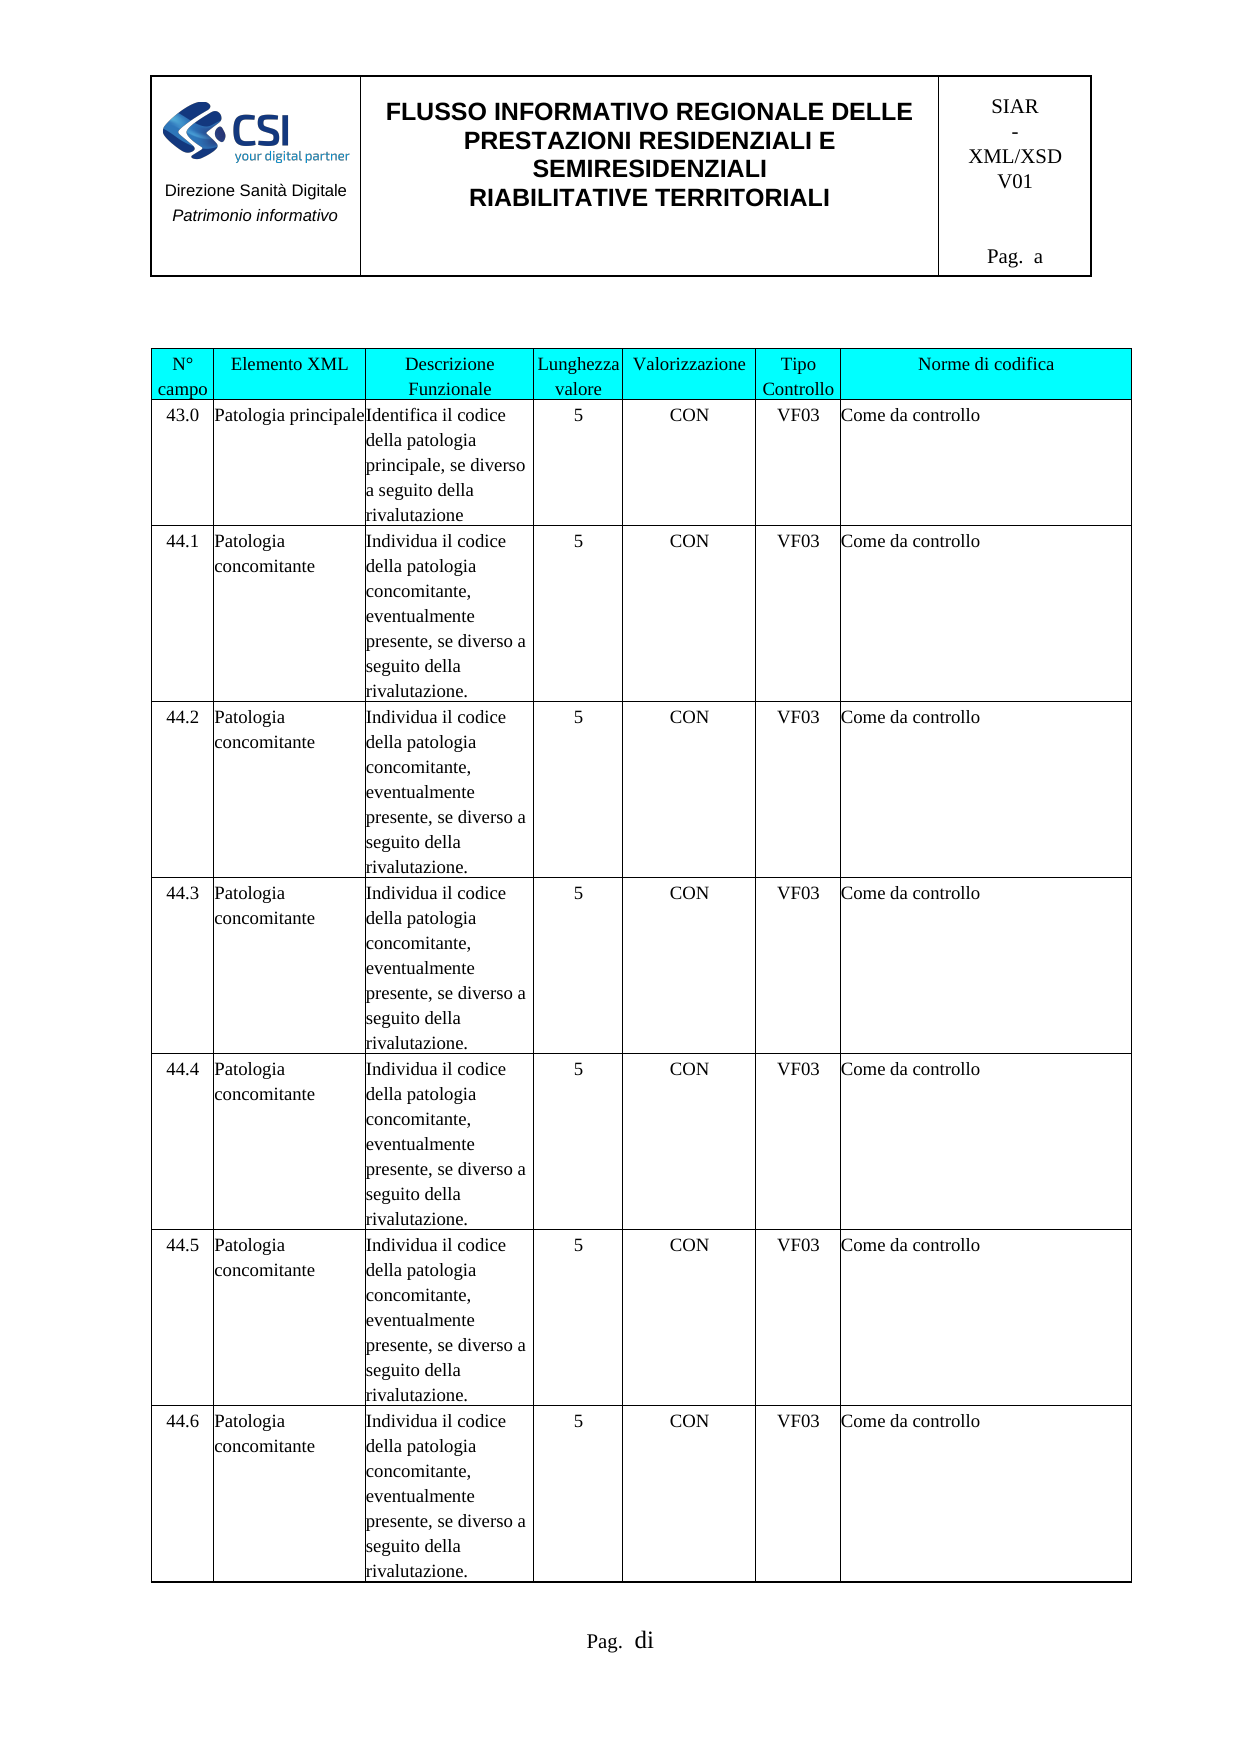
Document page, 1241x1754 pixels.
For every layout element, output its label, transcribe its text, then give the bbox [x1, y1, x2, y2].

table_cell CON [623, 1406, 755, 1581]
table_cell Come da controllo [841, 1406, 1131, 1581]
table_header N° campo [152, 349, 213, 399]
table_cell Individua il codice della patologia concomitante, eventualmente presente, se diverso a seguito della rivalutazione. [366, 702, 533, 877]
table_header Norme di codifica [841, 349, 1131, 399]
table_cell 5 [534, 1054, 622, 1229]
table_cell Come da controllo [841, 1230, 1131, 1405]
table_cell Come da controllo [841, 400, 1131, 525]
table_cell 5 [534, 1230, 622, 1405]
table_cell Patologia concomitante [214, 526, 365, 701]
table_cell Individua il codice della patologia concomitante, eventualmente presente, se diverso a seguito della rivalutazione. [366, 1054, 533, 1229]
table_cell 5 [534, 526, 622, 701]
table_cell 44.6 [152, 1406, 213, 1581]
table_cell Identifica il codice della patologia principale, se diverso a seguito della rivalutazione [366, 400, 533, 525]
table_cell 44.4 [152, 1054, 213, 1229]
table_cell Patologia concomitante [214, 702, 365, 877]
table_cell Individua il codice della patologia concomitante, eventualmente presente, se diverso a seguito della rivalutazione. [366, 526, 533, 701]
table_cell Come da controllo [841, 526, 1131, 701]
table_header Valorizzazione [623, 349, 755, 399]
table_cell CON [623, 702, 755, 877]
table_cell CON [623, 1054, 755, 1229]
table_cell CON [623, 526, 755, 701]
table_cell VF03 [756, 400, 840, 525]
table_cell Patologia concomitante [214, 878, 365, 1053]
table_cell Patologia concomitante [214, 1230, 365, 1405]
table_cell Come da controllo [841, 878, 1131, 1053]
picture [161, 102, 351, 164]
table_cell Individua il codice della patologia concomitante, eventualmente presente, se diverso a seguito della rivalutazione. [366, 1406, 533, 1581]
table_cell VF03 [756, 1054, 840, 1229]
table_cell Patologia concomitante [214, 1054, 365, 1229]
table_header Elemento XML [214, 349, 365, 399]
table_cell CON [623, 878, 755, 1053]
table_cell 44.5 [152, 1230, 213, 1405]
table_cell 44.3 [152, 878, 213, 1053]
table_cell 44.2 [152, 702, 213, 877]
table_cell Individua il codice della patologia concomitante, eventualmente presente, se diverso a seguito della rivalutazione. [366, 1230, 533, 1405]
table_header Lunghezza valore [534, 349, 622, 399]
table_cell CON [623, 1230, 755, 1405]
table_cell 5 [534, 702, 622, 877]
table_cell VF03 [756, 878, 840, 1053]
table_cell Patologia concomitante [214, 1406, 365, 1581]
table_header Tipo Controllo [756, 349, 840, 399]
table_cell Come da controllo [841, 1054, 1131, 1229]
table_cell 43.0 [152, 400, 213, 525]
table_cell 5 [534, 878, 622, 1053]
table_cell Patologia principale [214, 400, 365, 525]
table_cell VF03 [756, 526, 840, 701]
table_cell 5 [534, 1406, 622, 1581]
table_cell VF03 [756, 1230, 840, 1405]
table_cell VF03 [756, 702, 840, 877]
table_cell Individua il codice della patologia concomitante, eventualmente presente, se diverso a seguito della rivalutazione. [366, 878, 533, 1053]
table_header Descrizione Funzionale [366, 349, 533, 399]
table_cell CON [623, 400, 755, 525]
table_cell 5 [534, 400, 622, 525]
table_cell Come da controllo [841, 702, 1131, 877]
table_cell VF03 [756, 1406, 840, 1581]
table_cell 44.1 [152, 526, 213, 701]
